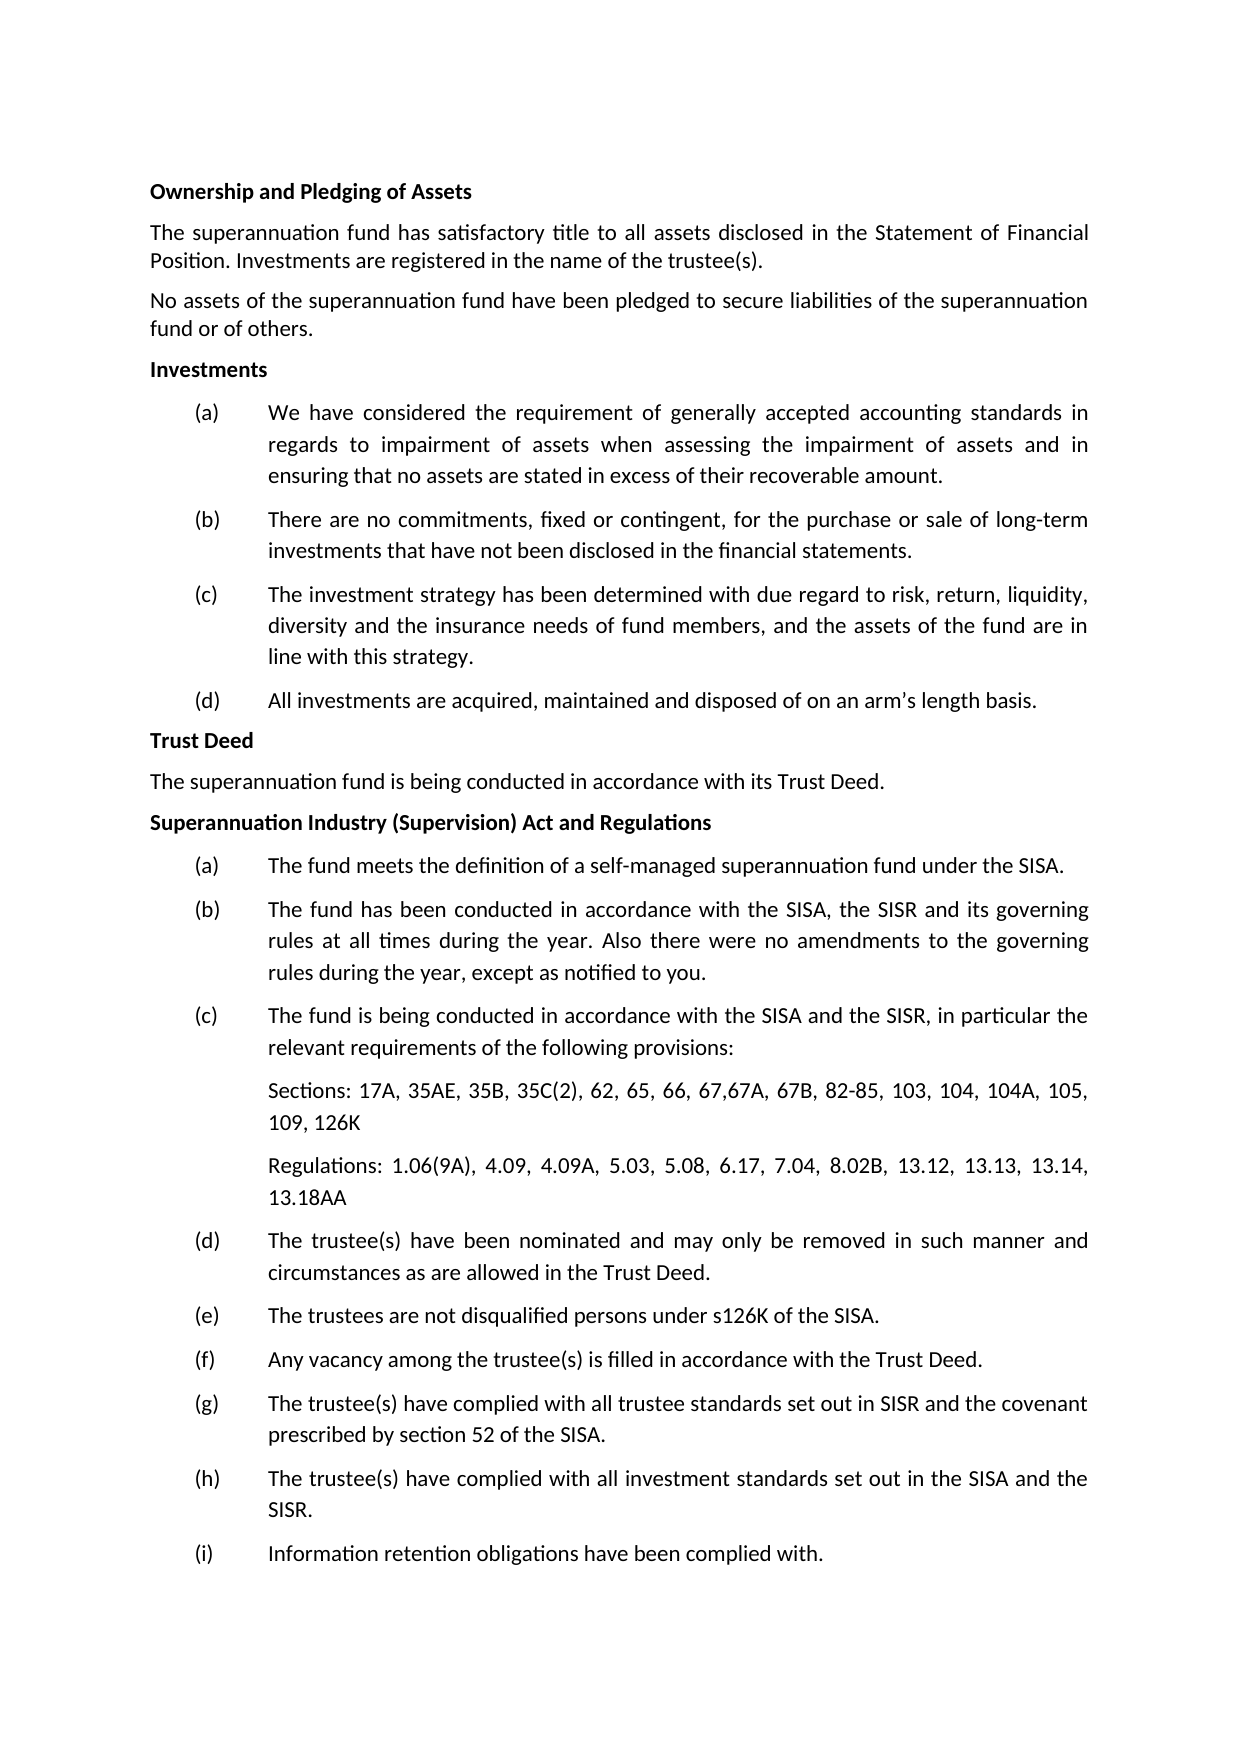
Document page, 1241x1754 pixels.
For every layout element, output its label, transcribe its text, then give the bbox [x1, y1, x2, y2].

list We have considered the requirement of generally accepted accounting standards in regards to impairment of assets when assessing the impairment of assets and in ensuring that no assets are stated in excess of their recoverable amount. [194, 395, 1090, 489]
subtitle Superannuation Industry (Supervision) Act and Regulations [150, 808, 1090, 836]
text The superannuation fund has satisfactory title to all assets disclosed in the Statement of Financial Position. Investments are registered in the name of the trustee(s). [150, 218, 1090, 274]
subtitle Ownership and Pledging of Assets [150, 177, 1090, 205]
text The trustee(s) have complied with all investment standards set out in the SISA and the SISR. [194, 1461, 1090, 1523]
list The fund meets the definition of a self-managed superannuation fund under the SISA. [194, 848, 1090, 879]
text All investments are acquired, maintained and disposed of on an arm’s length basis. [194, 683, 1090, 714]
text The trustees are not disqualified persons under s126K of the SISA. [194, 1298, 1090, 1329]
list The fund is being conducted in accordance with the SISA and the SISR, in particular the relevant requirements of the following provisions: [194, 998, 1090, 1061]
text The investment strategy has been determined with due regard to risk, return, liquidity, diversity and the insurance needs of fund members, and the assets of the fund are in line with this strategy. [194, 577, 1090, 670]
subtitle Investments [150, 355, 1090, 383]
text The trustee(s) have been nominated and may only be removed in such manner and circumstances as are allowed in the Trust Deed. [194, 1223, 1090, 1286]
text No assets of the superannuation fund have been pledged to secure liabilities of the superannuation fund or of others. [150, 286, 1090, 342]
list Regulations: 1.06(9A), 4.09, 4.09A, 5.03, 5.08, 6.17, 7.04, 8.02B, 13.12, 13.13, 13.14, 13.18AA [268, 1148, 1090, 1211]
text Any vacancy among the trustee(s) is filled in accordance with the Trust Deed. [194, 1342, 1090, 1373]
text The superannuation fund is being conducted in accordance with its Trust Deed. [150, 767, 1090, 795]
text Information retention obligations have been complied with. [194, 1536, 1090, 1567]
text The trustee(s) have complied with all trustee standards set out in SISR and the covenant prescribed by section 52 of the SISA. [194, 1386, 1090, 1448]
subtitle Trust Deed [150, 727, 1090, 754]
list Sections: 17A, 35AE, 35B, 35C(2), 62, 65, 66, 67,67A, 67B, 82-85, 103, 104, 104A, 105, 109, 126K [268, 1073, 1090, 1136]
list The fund has been conducted in accordance with the SISA, the SISR and its governing rules at all times during the year. Also there were no amendments to the governing rules during the year, except as notified to you. [194, 892, 1090, 986]
text There are no commitments, fixed or contingent, for the purchase or sale of long-term investments that have not been disclosed in the financial statements. [194, 502, 1090, 564]
